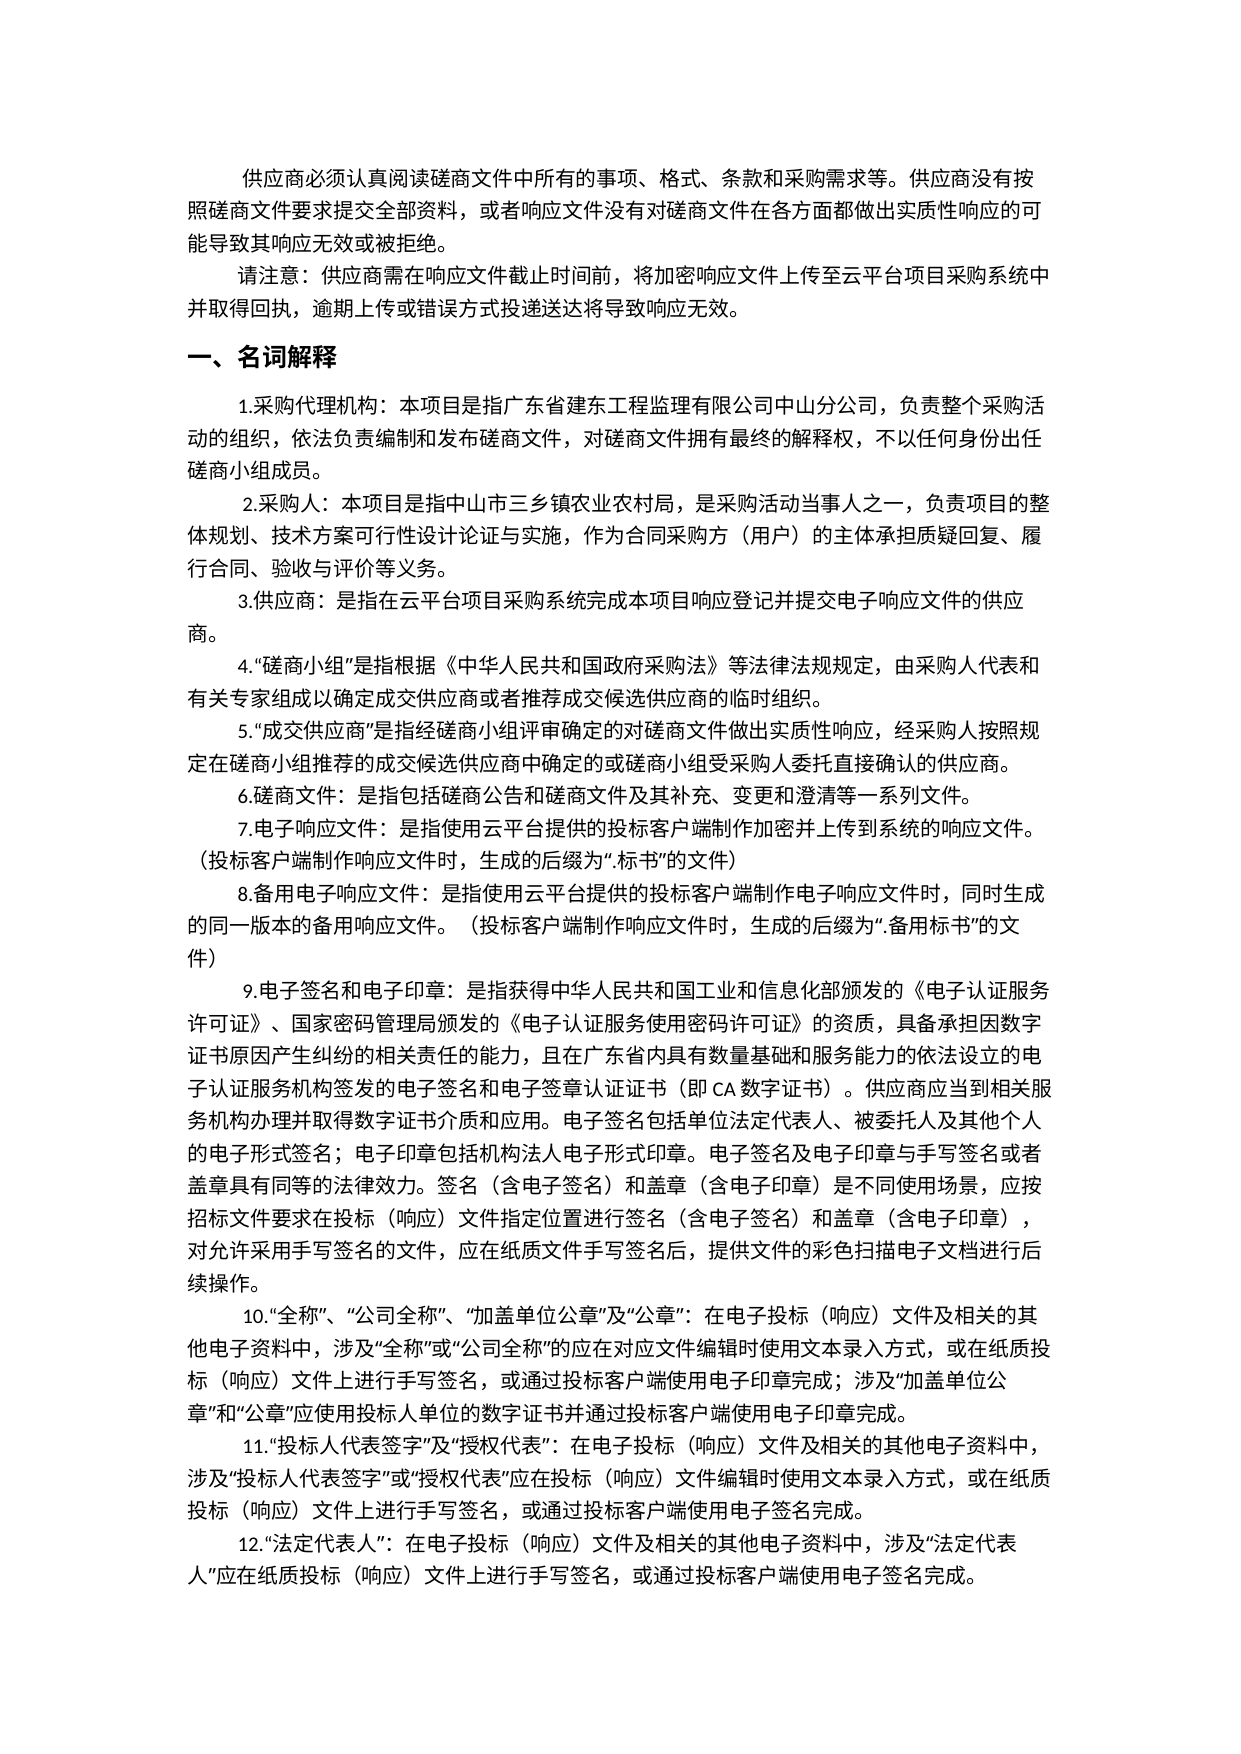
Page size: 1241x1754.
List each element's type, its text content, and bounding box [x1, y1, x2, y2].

text 5.“成交供应商”是指经磋商小组评审确定的对磋商文件做出实质性响应，经采购人按照规定在磋商小组推荐的成交候选供应商中确定的或磋商小组受采购人委托直接确认的供应商。 [187, 714, 1053, 779]
text 7.电子响应文件：是指使用云平台提供的投标客户端制作加密并上传到系统的响应文件。（投标客户端制作响应文件时，生成的后缀为“.标书”的文件） [187, 812, 1053, 877]
text 4.“磋商小组”是指根据《中华人民共和国政府采购法》等法律法规规定，由采购人代表和有关专家组成以确定成交供应商或者推荐成交候选供应商的临时组织。 [187, 649, 1053, 714]
text 8.备用电子响应文件：是指使用云平台提供的投标客户端制作电子响应文件时，同时生成的同一版本的备用响应文件。（投标客户端制作响应文件时，生成的后缀为“.备用标书”的文件） [187, 877, 1053, 974]
text 3.供应商：是指在云平台项目采购系统完成本项目响应登记并提交电子响应文件的供应商。 [187, 584, 1053, 649]
text 11.“投标人代表签字”及“授权代表”：在电子投标（响应）文件及相关的其他电子资料中，涉及“投标人代表签字”或“授权代表”应在投标（响应）文件编辑时使用文本录入方式，或在纸质投标（响应）文件上进行手写签名，或通过投标客户端使用电子签名完成。 [187, 1429, 1053, 1527]
text 2.采购人：本项目是指中山市三乡镇农业农村局，是采购活动当事人之一，负责项目的整体规划、技术方案可行性设计论证与实施，作为合同采购方（用户）的主体承担质疑回复、履行合同、验收与评价等义务。 [187, 487, 1053, 584]
text 请注意：供应商需在响应文件截止时间前，将加密响应文件上传至云平台项目采购系统中并取得回执，逾期上传或错误方式投递送达将导致响应无效。 [187, 259, 1053, 324]
text 10.“全称”、“公司全称”、“加盖单位公章”及“公章”：在电子投标（响应）文件及相关的其他电子资料中，涉及“全称”或“公司全称”的应在对应文件编辑时使用文本录入方式，或在纸质投标（响应）文件上进行手写签名，或通过投标客户端使用电子印章完成；涉及“加盖单位公章”和“公章”应使用投标人单位的数字证书并通过投标客户端使用电子印章完成。 [187, 1299, 1053, 1429]
text 1.采购代理机构：本项目是指广东省建东工程监理有限公司中山分公司，负责整个采购活动的组织，依法负责编制和发布磋商文件，对磋商文件拥有最终的解释权，不以任何身份出任磋商小组成员。 [187, 389, 1053, 487]
text 一、名词解释 [187, 324, 1053, 389]
text 12.“法定代表人”：在电子投标（响应）文件及相关的其他电子资料中，涉及“法定代表人”应在纸质投标（响应）文件上进行手写签名，或通过投标客户端使用电子签名完成。 [187, 1527, 1053, 1592]
text 供应商必须认真阅读磋商文件中所有的事项、格式、条款和采购需求等。供应商没有按照磋商文件要求提交全部资料，或者响应文件没有对磋商文件在各方面都做出实质性响应的可能导致其响应无效或被拒绝。 [187, 162, 1053, 259]
text 6.磋商文件：是指包括磋商公告和磋商文件及其补充、变更和澄清等一系列文件。 [187, 779, 1053, 812]
text 9.电子签名和电子印章：是指获得中华人民共和国工业和信息化部颁发的《电子认证服务许可证》、国家密码管理局颁发的《电子认证服务使用密码许可证》的资质，具备承担因数字证书原因产生纠纷的相关责任的能力，且在广东省内具有数量基础和服务能力的依法设立的电子认证服务机构签发的电子签名和电子签章认证证书（即CA数字证书）。供应商应当到相关服务机构办理并取得数字证书介质和应用。电子签名包括单位法定代表人、被委托人及其他个人的电子形式签名；电子印章包括机构法人电子形式印章。电子签名及电子印章与手写签名或者盖章具有同等的法律效力。签名（含电子签名）和盖章（含电子印章）是不同使用场景，应按招标文件要求在投标（响应）文件指定位置进行签名（含电子签名）和盖章（含电子印章），对允许采用手写签名的文件，应在纸质文件手写签名后，提供文件的彩色扫描电子文档进行后续操作。 [187, 974, 1053, 1299]
